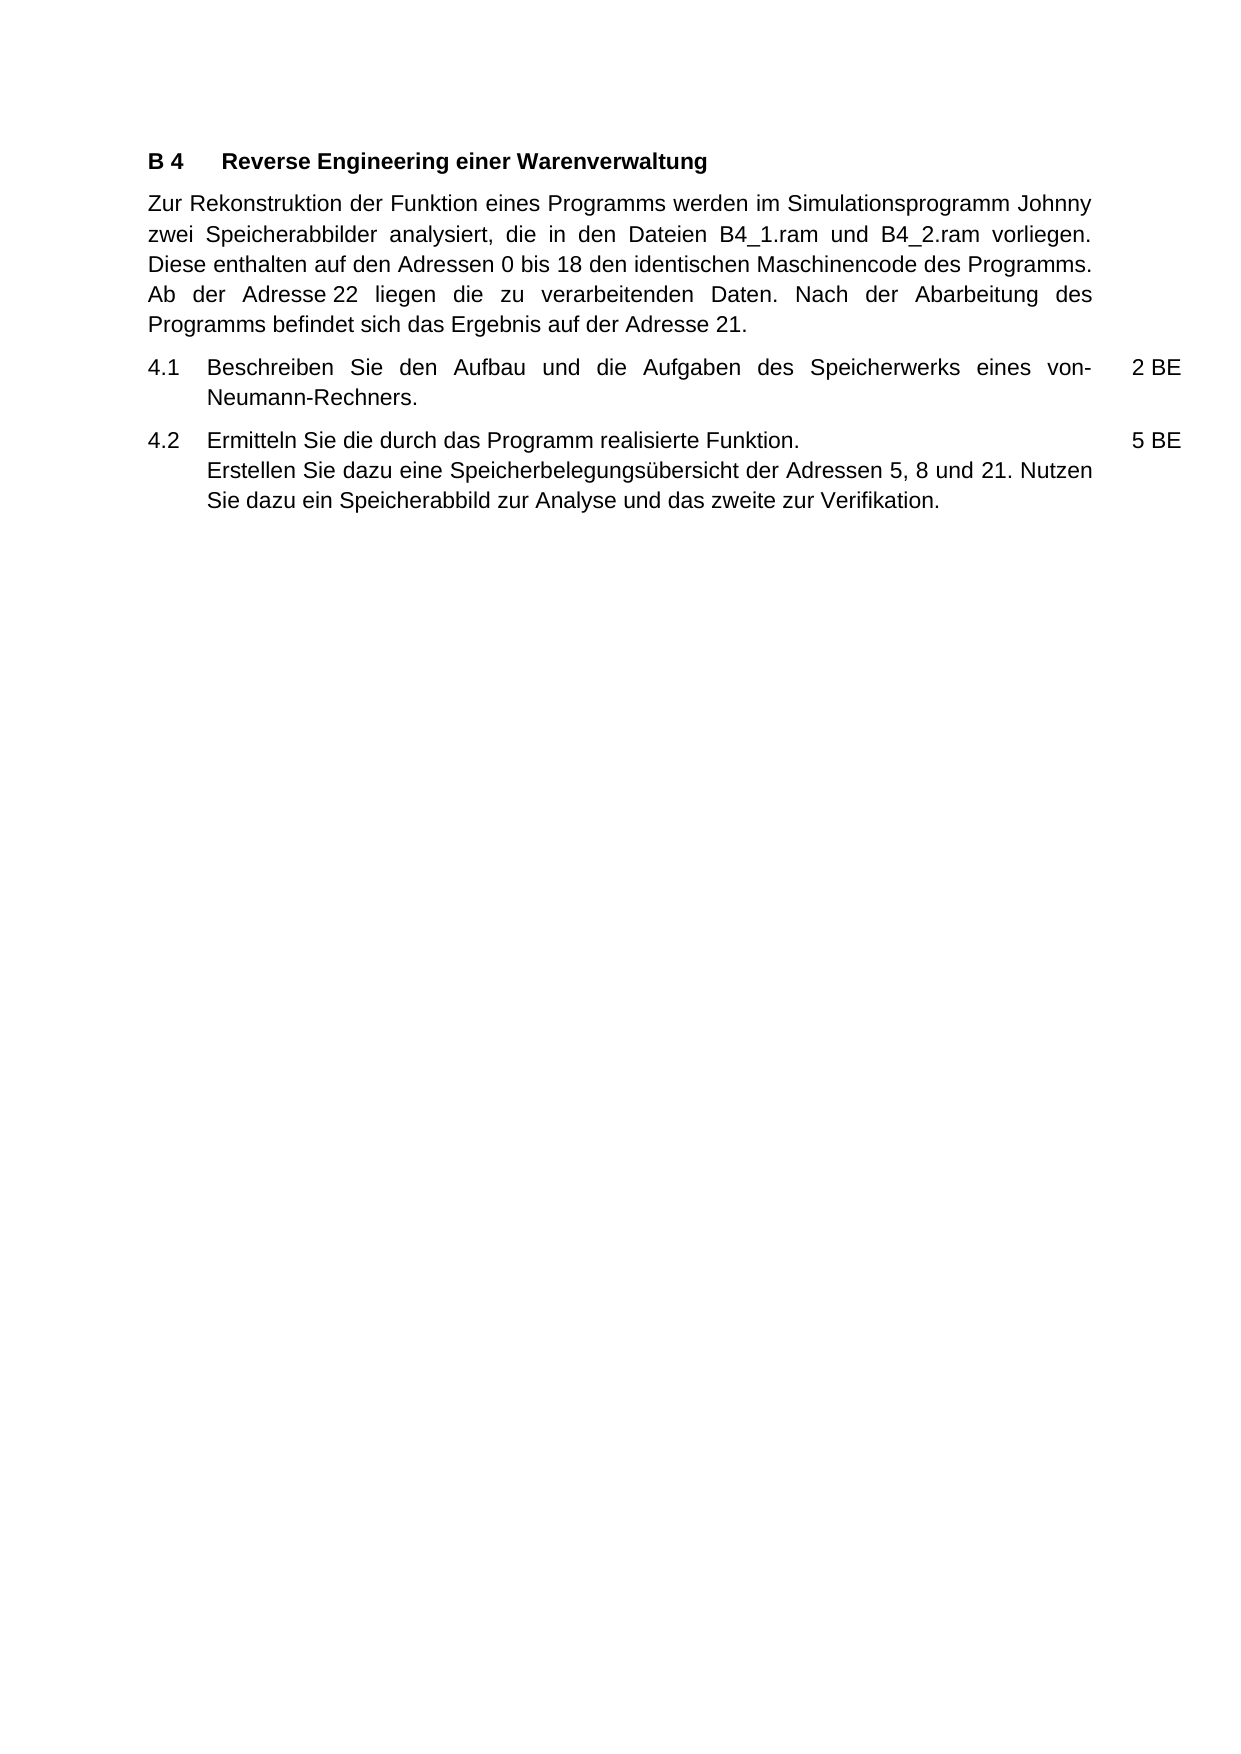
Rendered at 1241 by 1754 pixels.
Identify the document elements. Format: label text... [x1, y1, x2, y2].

text Ermitteln Sie die durch das Programm realisierte Funktion. Erstellen Sie dazu eine Speicherbelegungsübersicht der Adressen 5, 8 und 21. Nutzen Sie dazu ein Speicherabbild zur Analyse und das zweite zur Verifikation. [148, 427, 1093, 513]
text Beschreiben Sie den Aufbau und die Aufgaben des Speicherwerks eines von-Neumann-Rechners. [148, 354, 1093, 410]
text Reverse Engineering einer Warenverwaltung [148, 148, 1093, 174]
text Zur Rekonstruktion der Funktion eines Programms werden im Simulationsprogramm Johnny zwei Speicherabbilder analysiert, die in den Dateien B4_1.ram und B4_2.ram vorliegen. Diese enthalten auf den Adressen 0 bis 18 den identischen Maschinencode des Programms. Ab der Adresse 22 liegen die zu verarbeitenden Daten. Nach der Abarbeitung des Programms befindet sich das Ergebnis auf der Adresse 21. [148, 190, 1093, 337]
